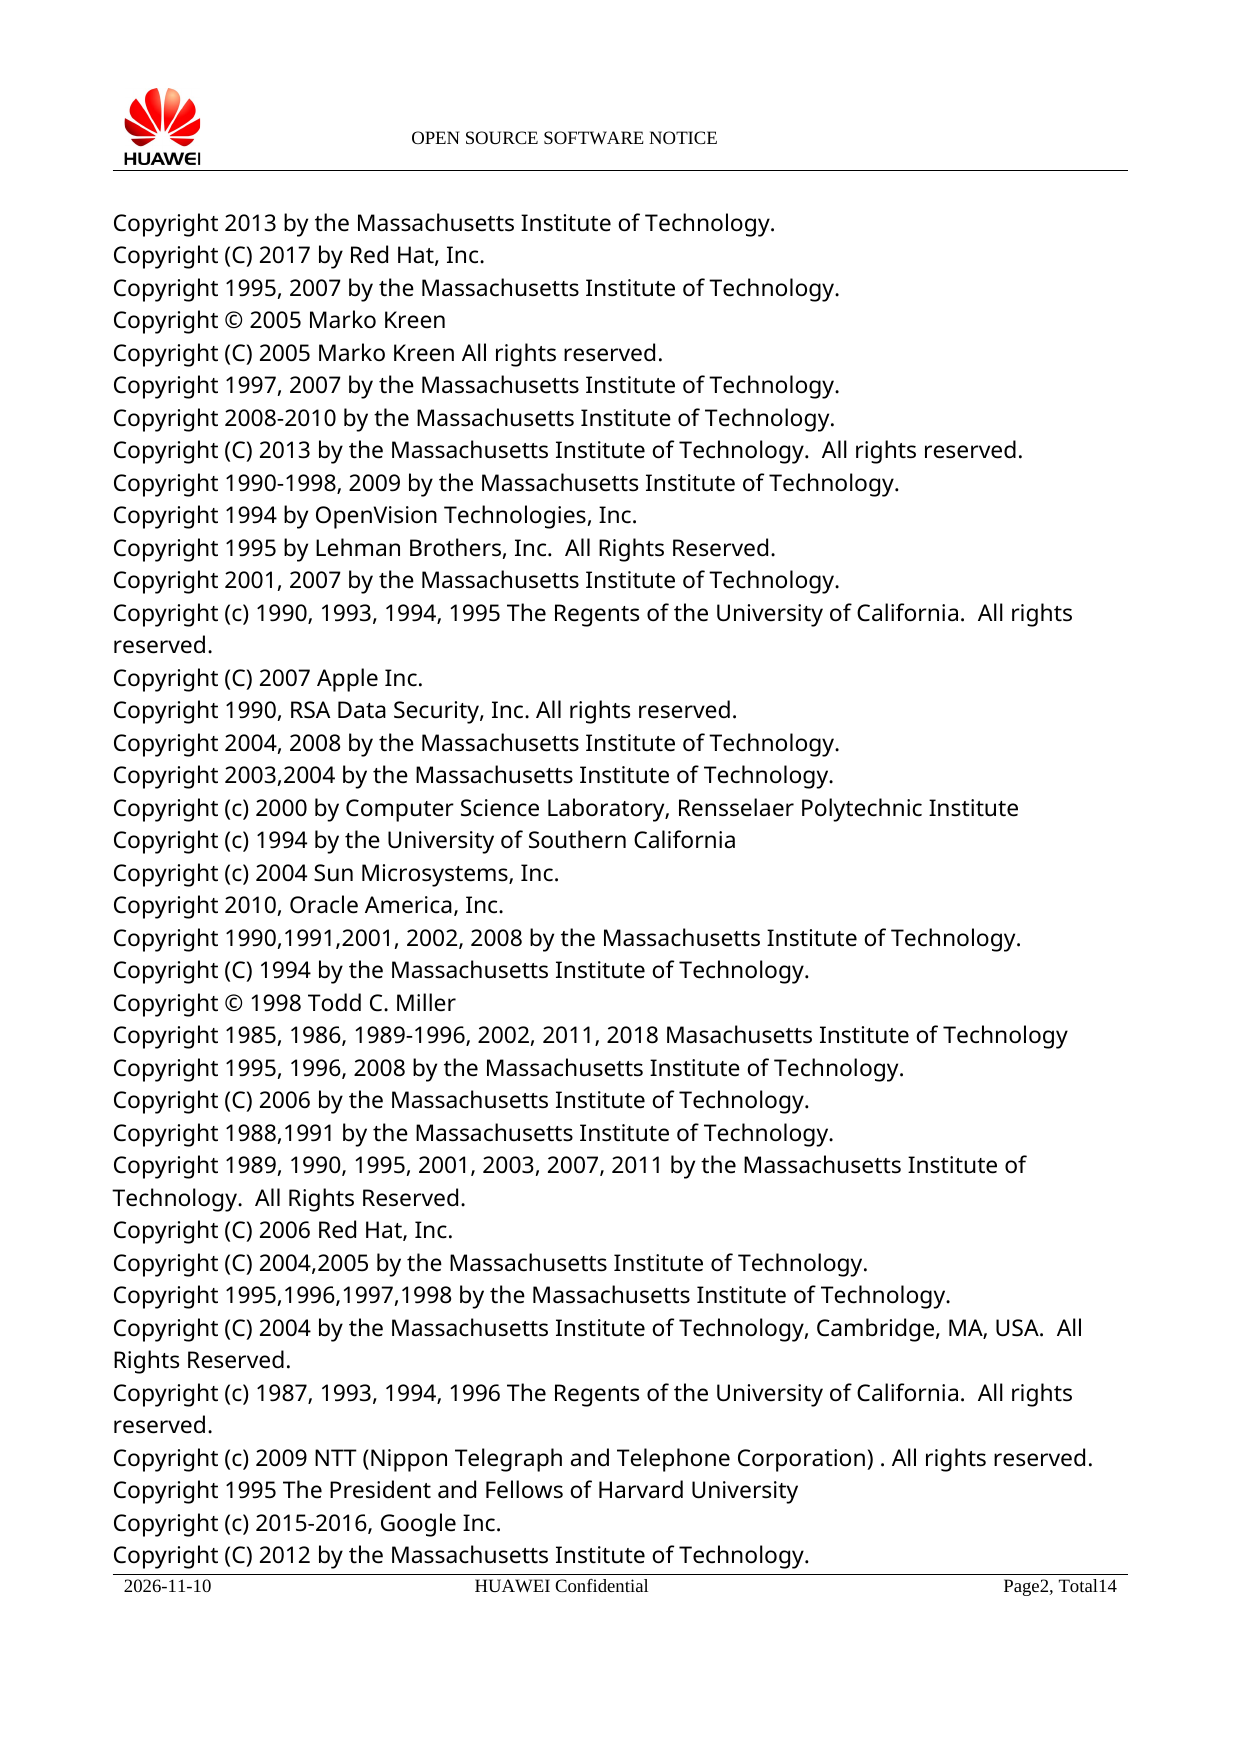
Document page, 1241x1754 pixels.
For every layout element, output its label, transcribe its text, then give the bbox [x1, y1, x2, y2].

picture [124, 88, 201, 165]
